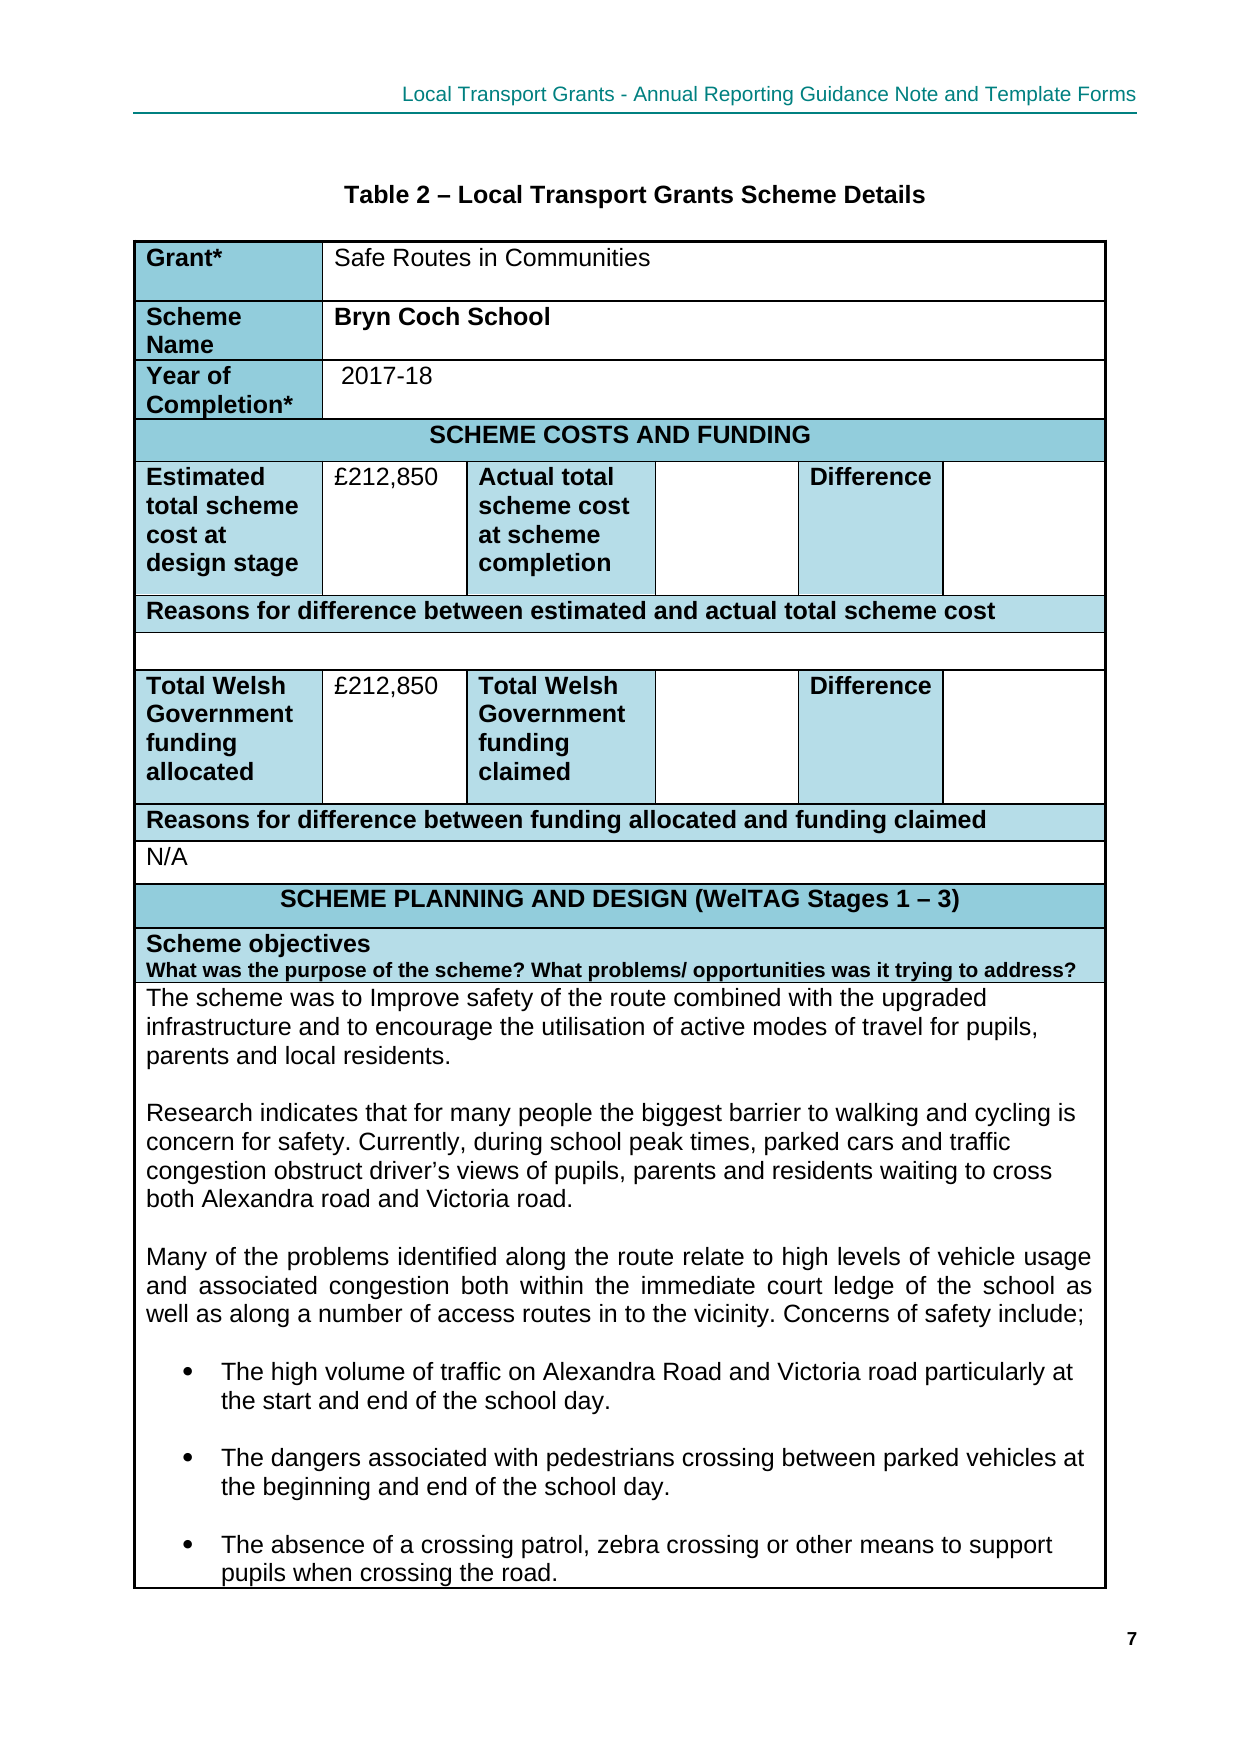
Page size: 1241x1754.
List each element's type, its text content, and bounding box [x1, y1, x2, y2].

table_cell N/A [136, 842, 1104, 883]
table_cell 2017-18 [323, 361, 1104, 418]
table_cell [944, 671, 1104, 803]
table_cell Scheme objectives What was the purpose of the scheme? What problems/ opportunities was it trying to address? [136, 929, 1104, 982]
table_cell [656, 671, 798, 803]
table_cell Year of Completion* [136, 361, 322, 418]
table_cell SCHEME COSTS AND FUNDING [136, 420, 1104, 461]
table_cell Estimated total scheme cost at design stage [136, 462, 322, 594]
table_cell [656, 462, 798, 594]
table_cell Reasons for difference between funding allocated and funding claimed [136, 805, 1104, 840]
table_cell Difference [799, 462, 942, 594]
table_header Safe Routes in Communities [323, 243, 1104, 300]
table_cell Total Welsh Government funding allocated [136, 671, 322, 803]
table_cell [136, 633, 1104, 669]
table_cell £212,850 [323, 671, 466, 803]
table_cell Bryn Coch School [323, 302, 1104, 359]
table_cell £212,850 [323, 462, 466, 594]
table_cell Reasons for difference between estimated and actual total scheme cost [136, 596, 1104, 632]
subtitle Table 2 – Local Transport Grants Scheme Details [133, 177, 1137, 208]
table_cell Scheme Name [136, 302, 322, 359]
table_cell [136, 983, 1104, 1587]
table_cell Actual total scheme cost at scheme completion [468, 462, 655, 594]
table_cell Difference [799, 671, 942, 803]
table_cell Total Welsh Government funding claimed [468, 671, 655, 803]
table_cell SCHEME PLANNING AND DESIGN (WelTAG Stages 1 – 3) [136, 885, 1104, 927]
table_cell [944, 462, 1104, 594]
table_header Grant* [136, 243, 322, 300]
